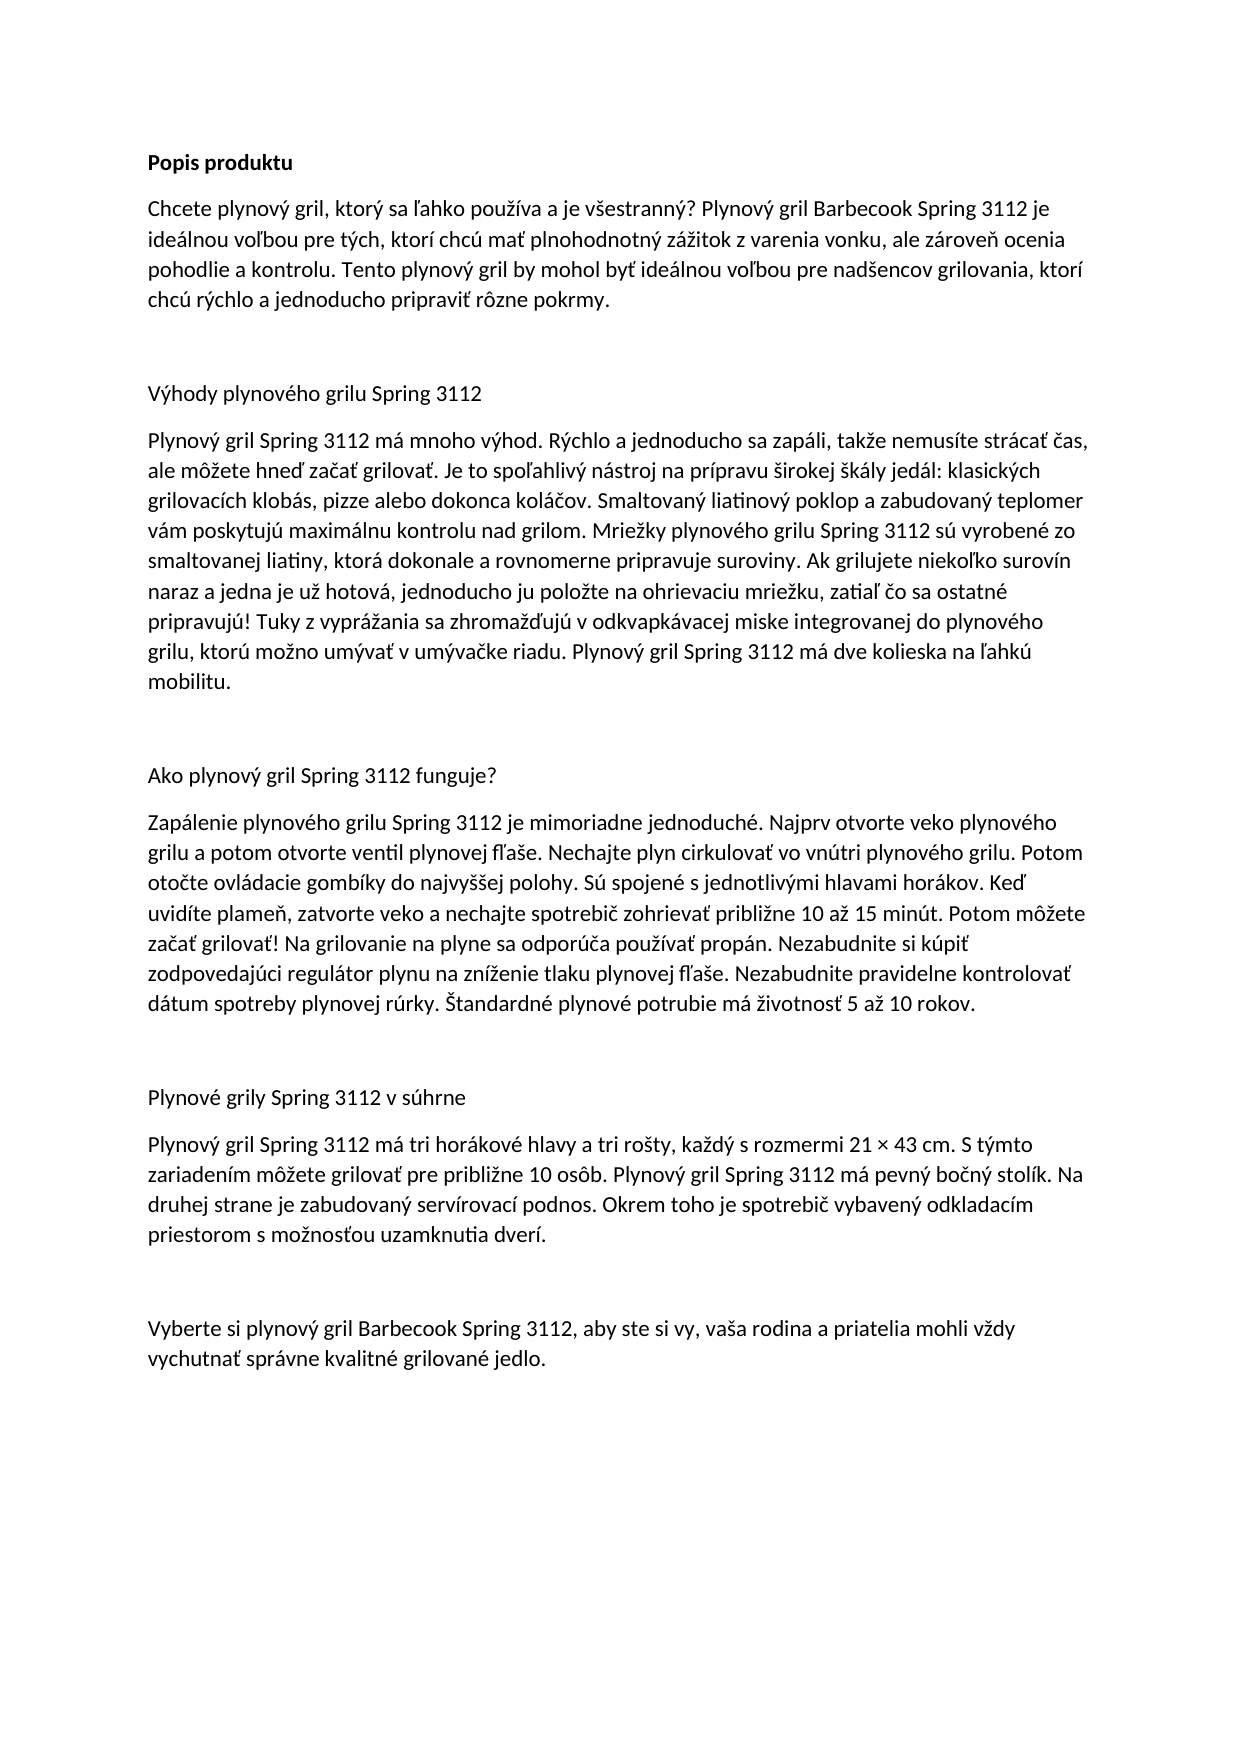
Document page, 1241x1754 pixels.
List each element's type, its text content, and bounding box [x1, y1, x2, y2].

text Vyberte si plynový gril Barbecook Spring 3112, aby ste si vy, vaša rodina a priatelia mohli vždy vychutnať správne kvalitné grilované jedlo. [148, 1314, 1093, 1372]
text Popis produktu [148, 148, 1093, 176]
text Plynový gril Spring 3112 má tri horákové hlavy a tri rošty, každý s rozmermi 21 × 43 cm. S týmto zariadením môžete grilovať pre približne 10 osôb. Plynový gril Spring 3112 má pevný bočný stolík. Na druhej strane je zabudovaný servírovací podnos. Okrem toho je spotrebič vybavený odkladacím priestorom s možnosťou uzamknutia dverí. [148, 1130, 1093, 1248]
text Chcete plynový gril, ktorý sa ľahko používa a je všestranný? Plynový gril Barbecook Spring 3112 je ideálnou voľbou pre tých, ktorí chcú mať plnohodnotný zážitok z varenia vonku, ale zároveň ocenia pohodlie a kontrolu. Tento plynový gril by mohol byť ideálnou voľbou pre nadšencov grilovania, ktorí chcú rýchlo a jednoducho pripraviť rôzne pokrmy. [148, 194, 1093, 313]
text Plynový gril Spring 3112 má mnoho výhod. Rýchlo a jednoducho sa zapáli, takže nemusíte strácať čas, ale môžete hneď začať grilovať. Je to spoľahlivý nástroj na prípravu širokej škály jedál: klasických grilovacích klobás, pizze alebo dokonca koláčov. Smaltovaný liatinový poklop a zabudovaný teplomer vám poskytujú maximálnu kontrolu nad grilom. Mriežky plynového grilu Spring 3112 sú vyrobené zo smaltovanej liatiny, ktorá dokonale a rovnomerne pripravuje suroviny. Ak grilujete niekoľko surovín naraz a jedna je už hotová, jednoducho ju položte na ohrievaciu mriežku, zatiaľ čo sa ostatné pripravujú! Tuky z vyprážania sa zhromažďujú v odkvapkávacej miske integrovanej do plynového grilu, ktorú možno umývať v umývačke riadu. Plynový gril Spring 3112 má dve kolieska na ľahkú mobilitu. [148, 426, 1093, 695]
text Ako plynový gril Spring 3112 funguje? [148, 761, 1093, 789]
text Výhody plynového grilu Spring 3112 [148, 379, 1093, 407]
text Plynové grily Spring 3112 v súhrne [148, 1083, 1093, 1111]
text Zapálenie plynového grilu Spring 3112 je mimoriadne jednoduché. Najprv otvorte veko plynového grilu a potom otvorte ventil plynovej fľaše. Nechajte plyn cirkulovať vo vnútri plynového grilu. Potom otočte ovládacie gombíky do najvyššej polohy. Sú spojené s jednotlivými hlavami horákov. Keď uvidíte plameň, zatvorte veko a nechajte spotrebič zohrievať približne 10 až 15 minút. Potom môžete začať grilovať! Na grilovanie na plyne sa odporúča používať propán. Nezabudnite si kúpiť zodpovedajúci regulátor plynu na zníženie tlaku plynovej fľaše. Nezabudnite pravidelne kontrolovať dátum spotreby plynovej rúrky. Štandardné plynové potrubie má životnosť 5 až 10 rokov. [148, 808, 1093, 1017]
